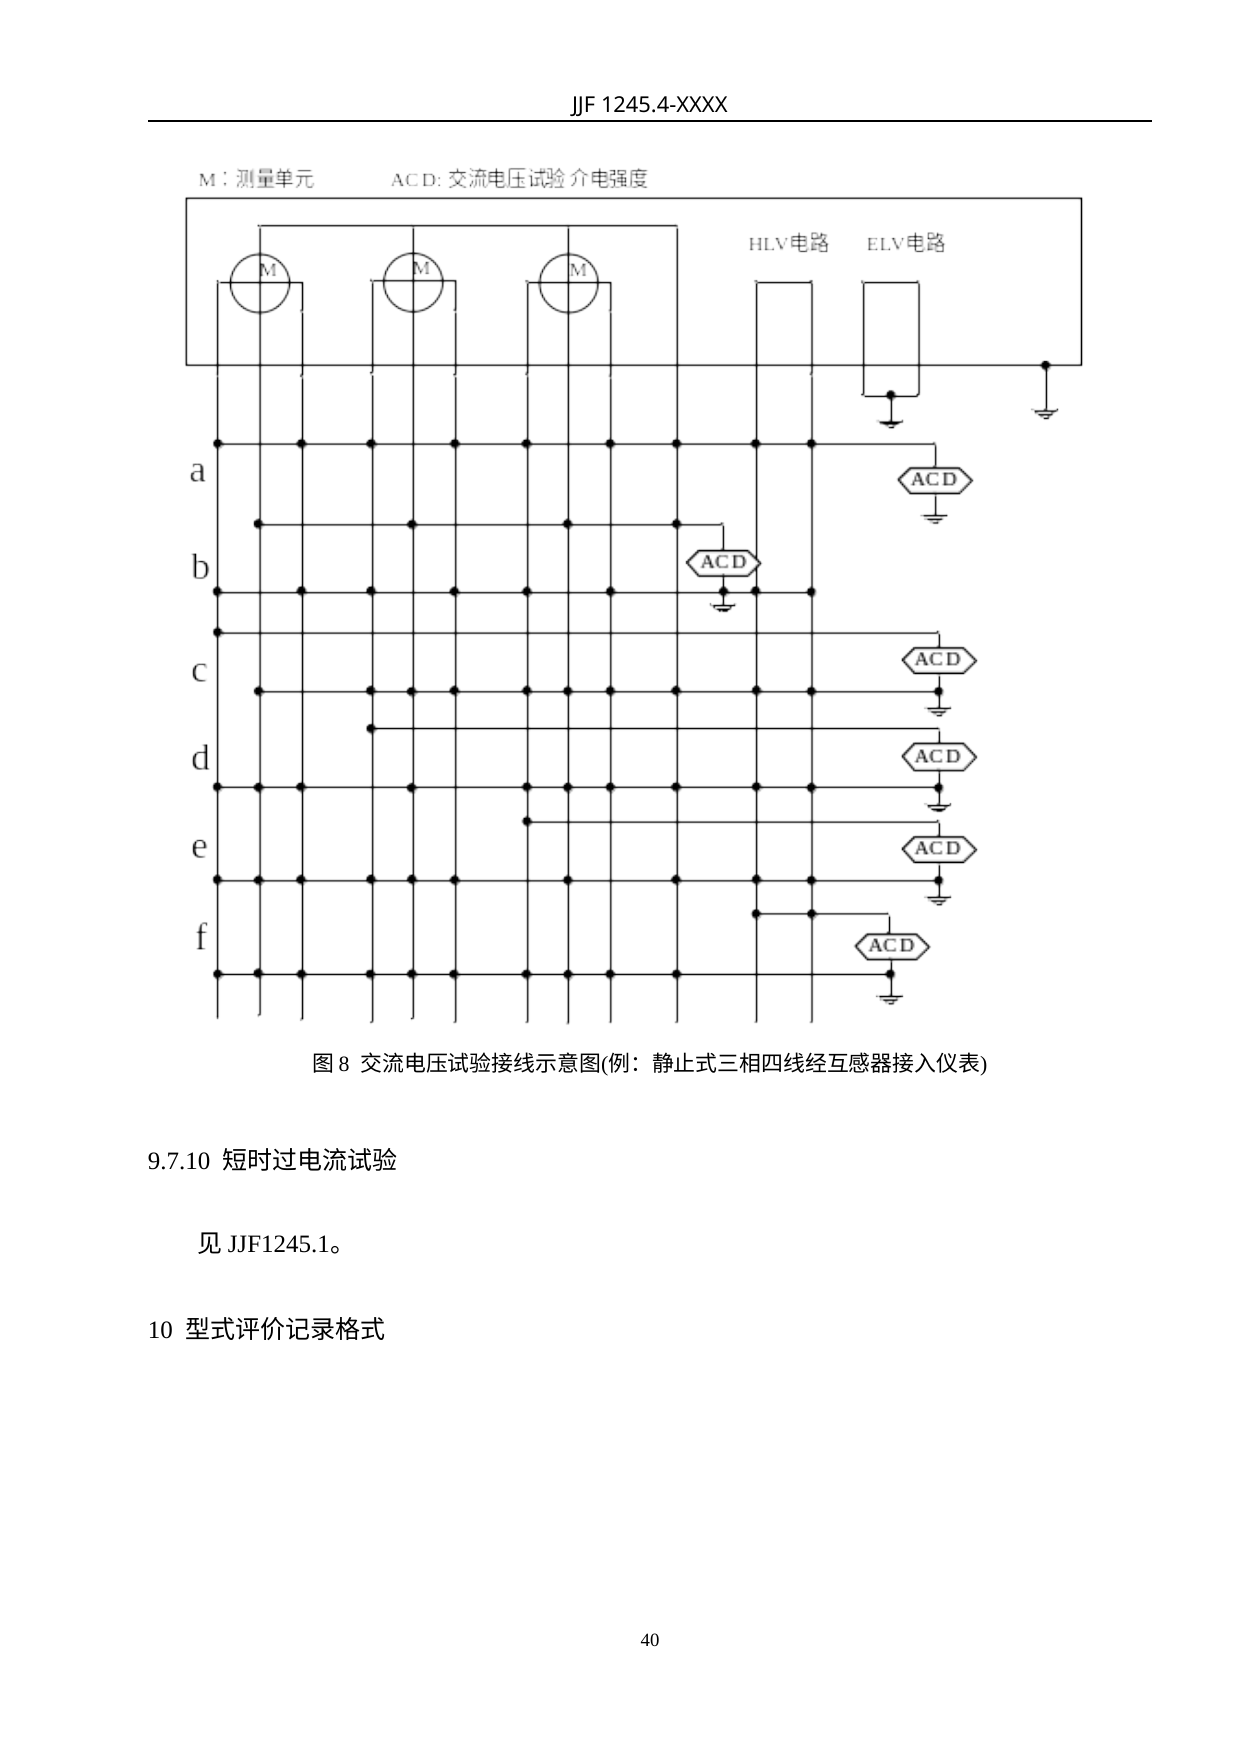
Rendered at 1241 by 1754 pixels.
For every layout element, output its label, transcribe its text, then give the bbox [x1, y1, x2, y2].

text 9.7.10 短时过电流试验 [148, 1126, 1152, 1191]
text 见JJF1245.1。 [148, 1209, 1152, 1274]
text 图8 交流电压试验接线示意图(例：静止式三相四线经互感器接入仪表) [148, 1046, 1152, 1078]
text 10 型式评价记录格式 [148, 1296, 1152, 1361]
